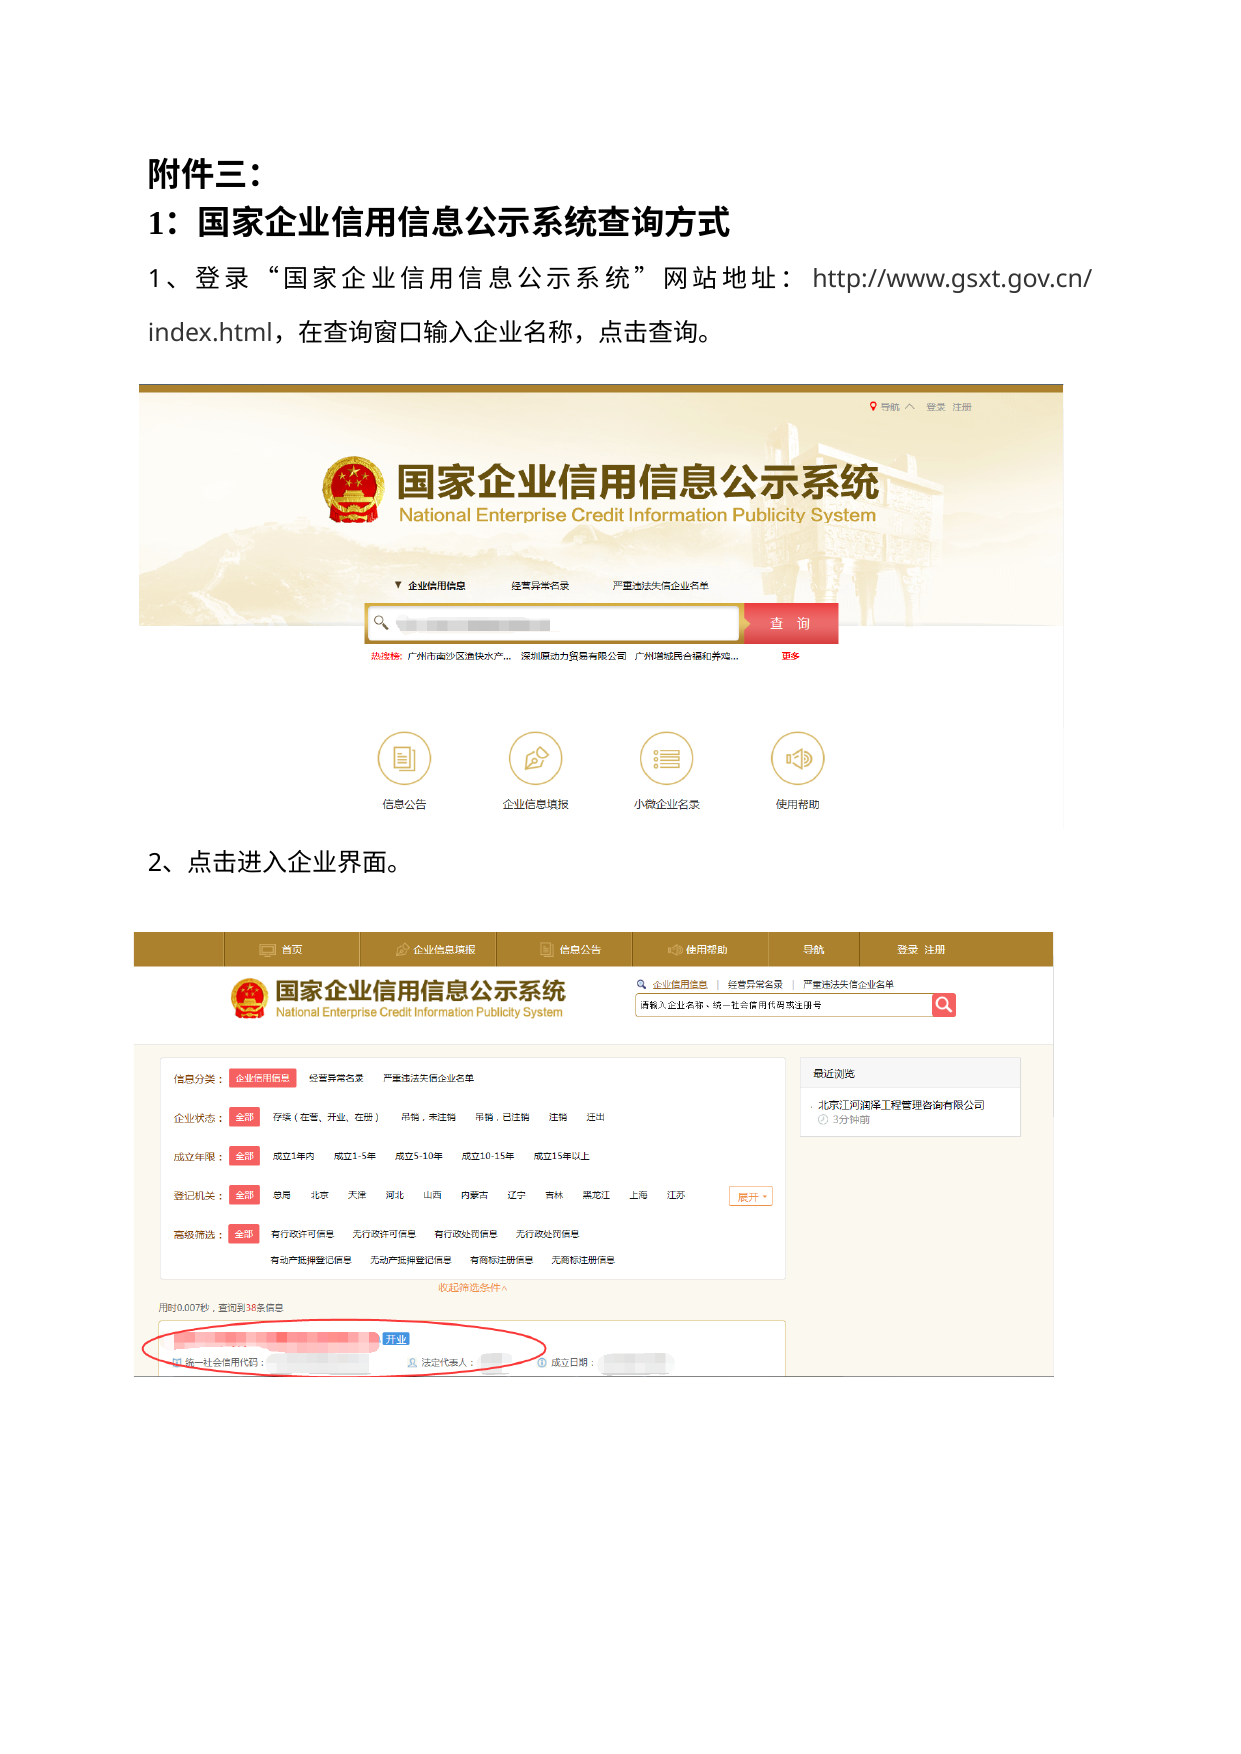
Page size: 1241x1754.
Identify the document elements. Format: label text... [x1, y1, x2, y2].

picture [133, 932, 1054, 1377]
text 1、登录“国家企业信用信息公示系统”网站地址：http://www.gsxt.gov.cn/index.html，在查询窗口输入企业名称，点击查询。 [148, 244, 1092, 352]
picture [139, 384, 1064, 829]
text 1：国家企业信用信息公示系统查询方式 [148, 196, 1200, 244]
text 附件三： [148, 148, 1200, 196]
